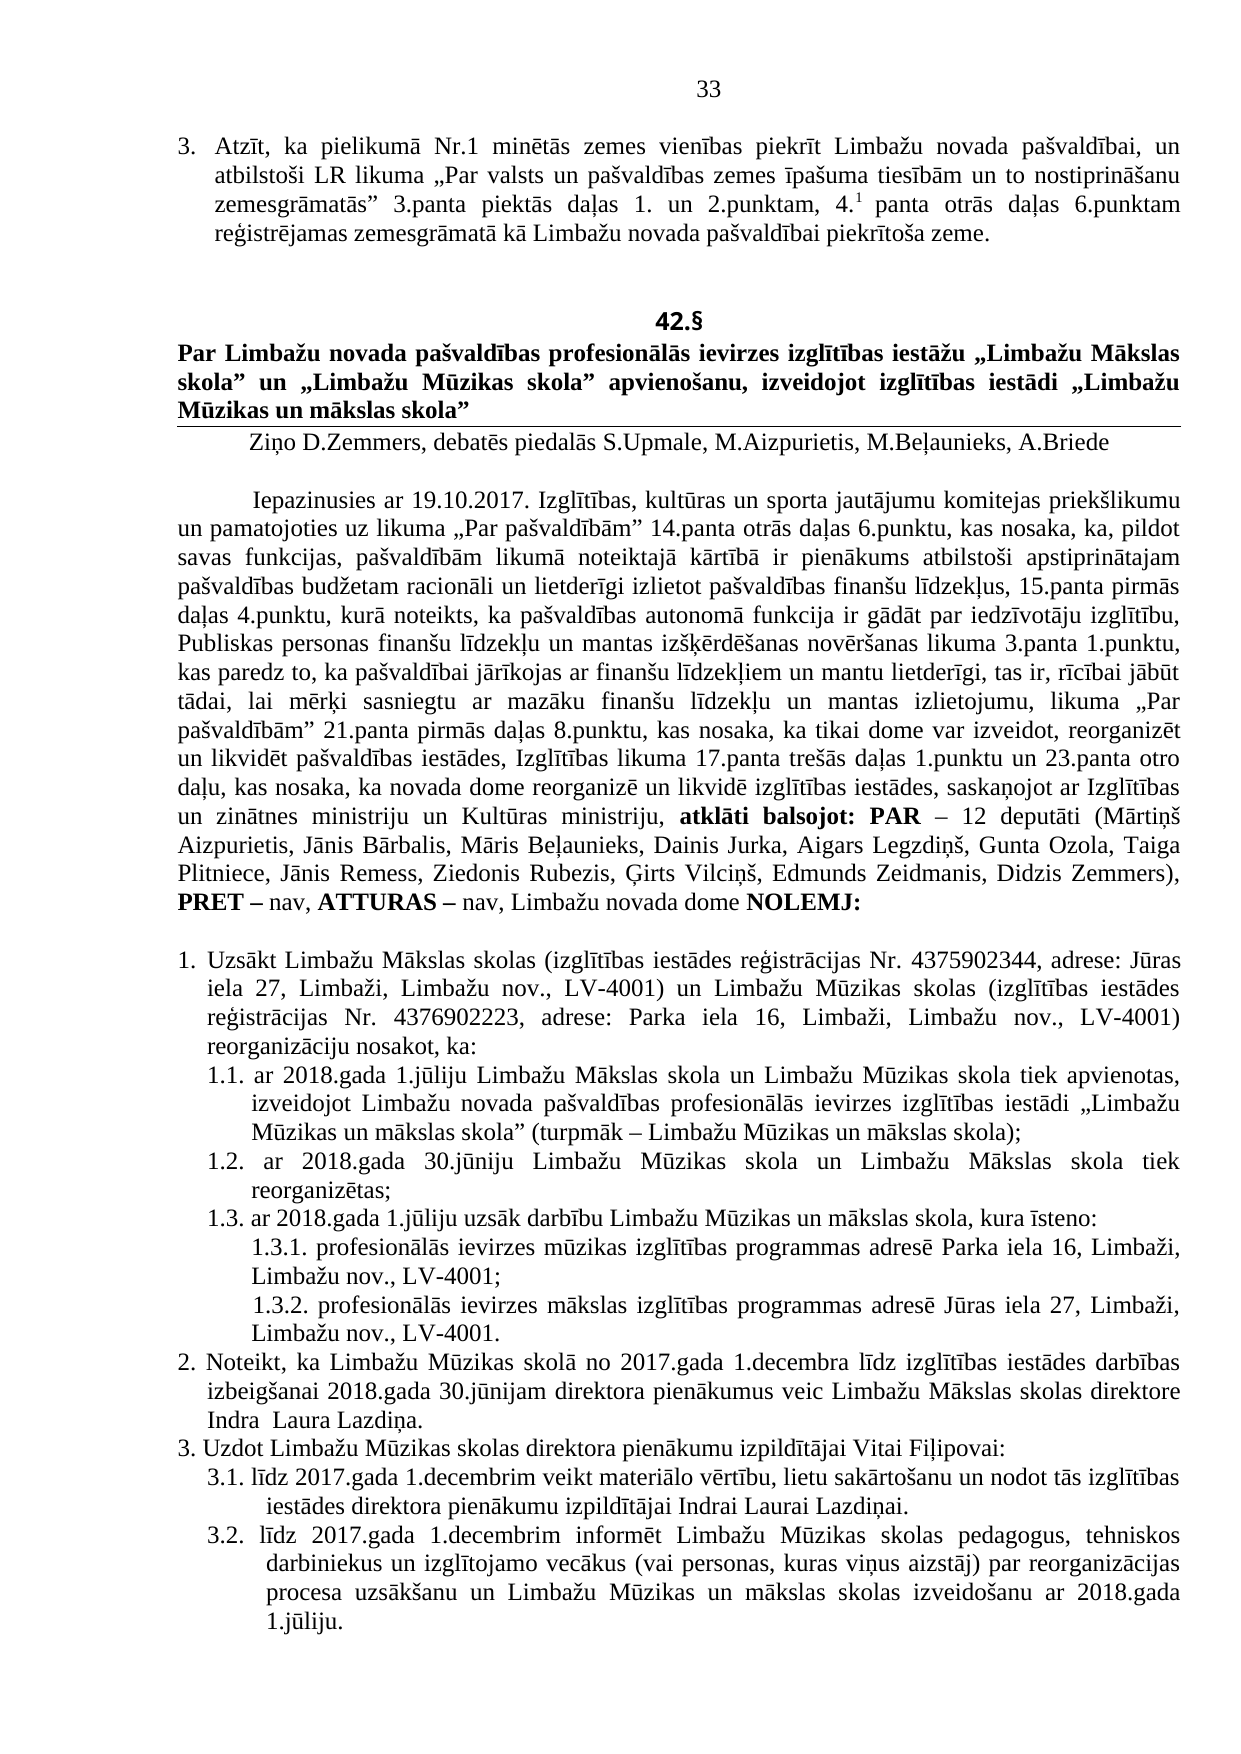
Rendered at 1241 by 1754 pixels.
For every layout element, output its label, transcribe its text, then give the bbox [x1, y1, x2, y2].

text 1.2. ar 2018.gada 30.jūniju Limbažu Mūzikas skola un Limbažu Mākslas skola tiek reorganizētas; [207, 1146, 1181, 1203]
text 42.§ [177, 304, 1181, 338]
text Ziņo D.Zemmers, debatēs piedalās S.Upmale, M.Aizpurietis, M.Beļaunieks, A.Briede [177, 427, 1181, 456]
text 3.2. līdz 2017.gada 1.decembrim informēt Limbažu Mūzikas skolas pedagogus, tehniskos darbiniekus un izglītojamo vecākus (vai personas, kuras viņus aizstāj) par reorganizācijas procesa uzsākšanu un Limbažu Mūzikas un mākslas skolas izveidošanu ar 2018.gada 1.jūliju. [207, 1520, 1181, 1635]
list Atzīt, ka pielikumā Nr.1 minētās zemes vienības piekrīt Limbažu novada pašvaldībai, un atbilstoši LR likuma „Par valsts un pašvaldības zemes īpašuma tiesībām un to nostiprināšanu zemesgrāmatās” 3.panta piektās daļas 1. un 2.punktam, 4.1 panta otrās daļas 6.punktam reģistrējamas zemesgrāmatā kā Limbažu novada pašvaldībai piekrītoša zeme. [177, 131, 1181, 246]
list Uzsākt Limbažu Mākslas skolas (izglītības iestādes reģistrācijas Nr. 4375902344, adrese: Jūras iela 27, Limbaži, Limbažu nov., LV-4001) un Limbažu Mūzikas skolas (izglītības iestādes reģistrācijas Nr. 4376902223, adrese: Parka iela 16, Limbaži, Limbažu nov., LV-4001) reorganizāciju nosakot, ka: [177, 945, 1181, 1060]
text 3.1. līdz 2017.gada 1.decembrim veikt materiālo vērtību, lietu sakārtošanu un nodot tās izglītības iestādes direktora pienākumu izpildītājai Indrai Laurai Lazdiņai. [207, 1462, 1181, 1520]
text 1.1. ar 2018.gada 1.jūliju Limbažu Mākslas skola un Limbažu Mūzikas skola tiek apvienotas, izveidojot Limbažu novada pašvaldības profesionālās ievirzes izglītības iestādi „Limbažu Mūzikas un mākslas skola” (turpmāk – Limbažu Mūzikas un mākslas skola); [207, 1060, 1181, 1146]
text Iepazinusies ar 19.10.2017. Izglītības, kultūras un sporta jautājumu komitejas priekšlikumu un pamatojoties uz likuma „Par pašvaldībām” 14.panta otrās daļas 6.punktu, kas nosaka, ka, pildot savas funkcijas, pašvaldībām likumā noteiktajā kārtībā ir pienākums atbilstoši apstiprinātajam pašvaldības budžetam racionāli un lietderīgi izlietot pašvaldības finanšu līdzekļus, 15.panta pirmās daļas 4.punktu, kurā noteikts, ka pašvaldības autonomā funkcija ir gādāt par iedzīvotāju izglītību, Publiskas personas finanšu līdzekļu un mantas izšķērdēšanas novēršanas likuma 3.panta 1.punktu, kas paredz to, ka pašvaldībai jārīkojas ar finanšu līdzekļiem un mantu lietderīgi, tas ir, rīcībai jābūt tādai, lai mērķi sasniegtu ar mazāku finanšu līdzekļu un mantas izlietojumu, likuma „Par pašvaldībām” 21.panta pirmās daļas 8.punktu, kas nosaka, ka tikai dome var izveidot, reorganizēt un likvidēt pašvaldības iestādes, Izglītības likuma 17.panta trešās daļas 1.punktu un 23.panta otro daļu, kas nosaka, ka novada dome reorganizē un likvidē izglītības iestādes, saskaņojot ar Izglītības un zinātnes ministriju un Kultūras ministriju, atklāti balsojot: PAR – 12 deputāti (Mārtiņš Aizpurietis, Jānis Bārbalis, Māris Beļaunieks, Dainis Jurka, Aigars Legzdiņš, Gunta Ozola, Taiga Plitniece, Jānis Remess, Ziedonis Rubezis, Ģirts Vilciņš, Edmunds Zeidmanis, Didzis Zemmers), PRET – nav, ATTURAS – nav, Limbažu novada dome NOLEMJ: [177, 485, 1181, 916]
text 1.3. ar 2018.gada 1.jūliju uzsāk darbību Limbažu Mūzikas un mākslas skola, kura īsteno: [207, 1203, 1181, 1232]
text 1.3.1. profesionālās ievirzes mūzikas izglītības programmas adresē Parka iela 16, Limbaži, Limbažu nov., LV-4001; [236, 1232, 1181, 1290]
text 2. Noteikt, ka Limbažu Mūzikas skolā no 2017.gada 1.decembra līdz izglītības iestādes darbības izbeigšanai 2018.gada 30.jūnijam direktora pienākumus veic Limbažu Mākslas skolas direktore Indra Laura Lazdiņa. [177, 1347, 1181, 1433]
text 3. Uzdot Limbažu Mūzikas skolas direktora pienākumu izpildītājai Vitai Fiļipovai: [177, 1433, 1181, 1462]
text 1.3.2. profesionālās ievirzes mākslas izglītības programmas adresē Jūras iela 27, Limbaži, Limbažu nov., LV-4001. [251, 1290, 1181, 1347]
text Par Limbažu novada pašvaldības profesionālās ievirzes izglītības iestāžu „Limbažu Mākslas skola” un „Limbažu Mūzikas skola” apvienošanu, izveidojot izglītības iestādi „Limbažu Mūzikas un mākslas skola” [177, 338, 1181, 426]
